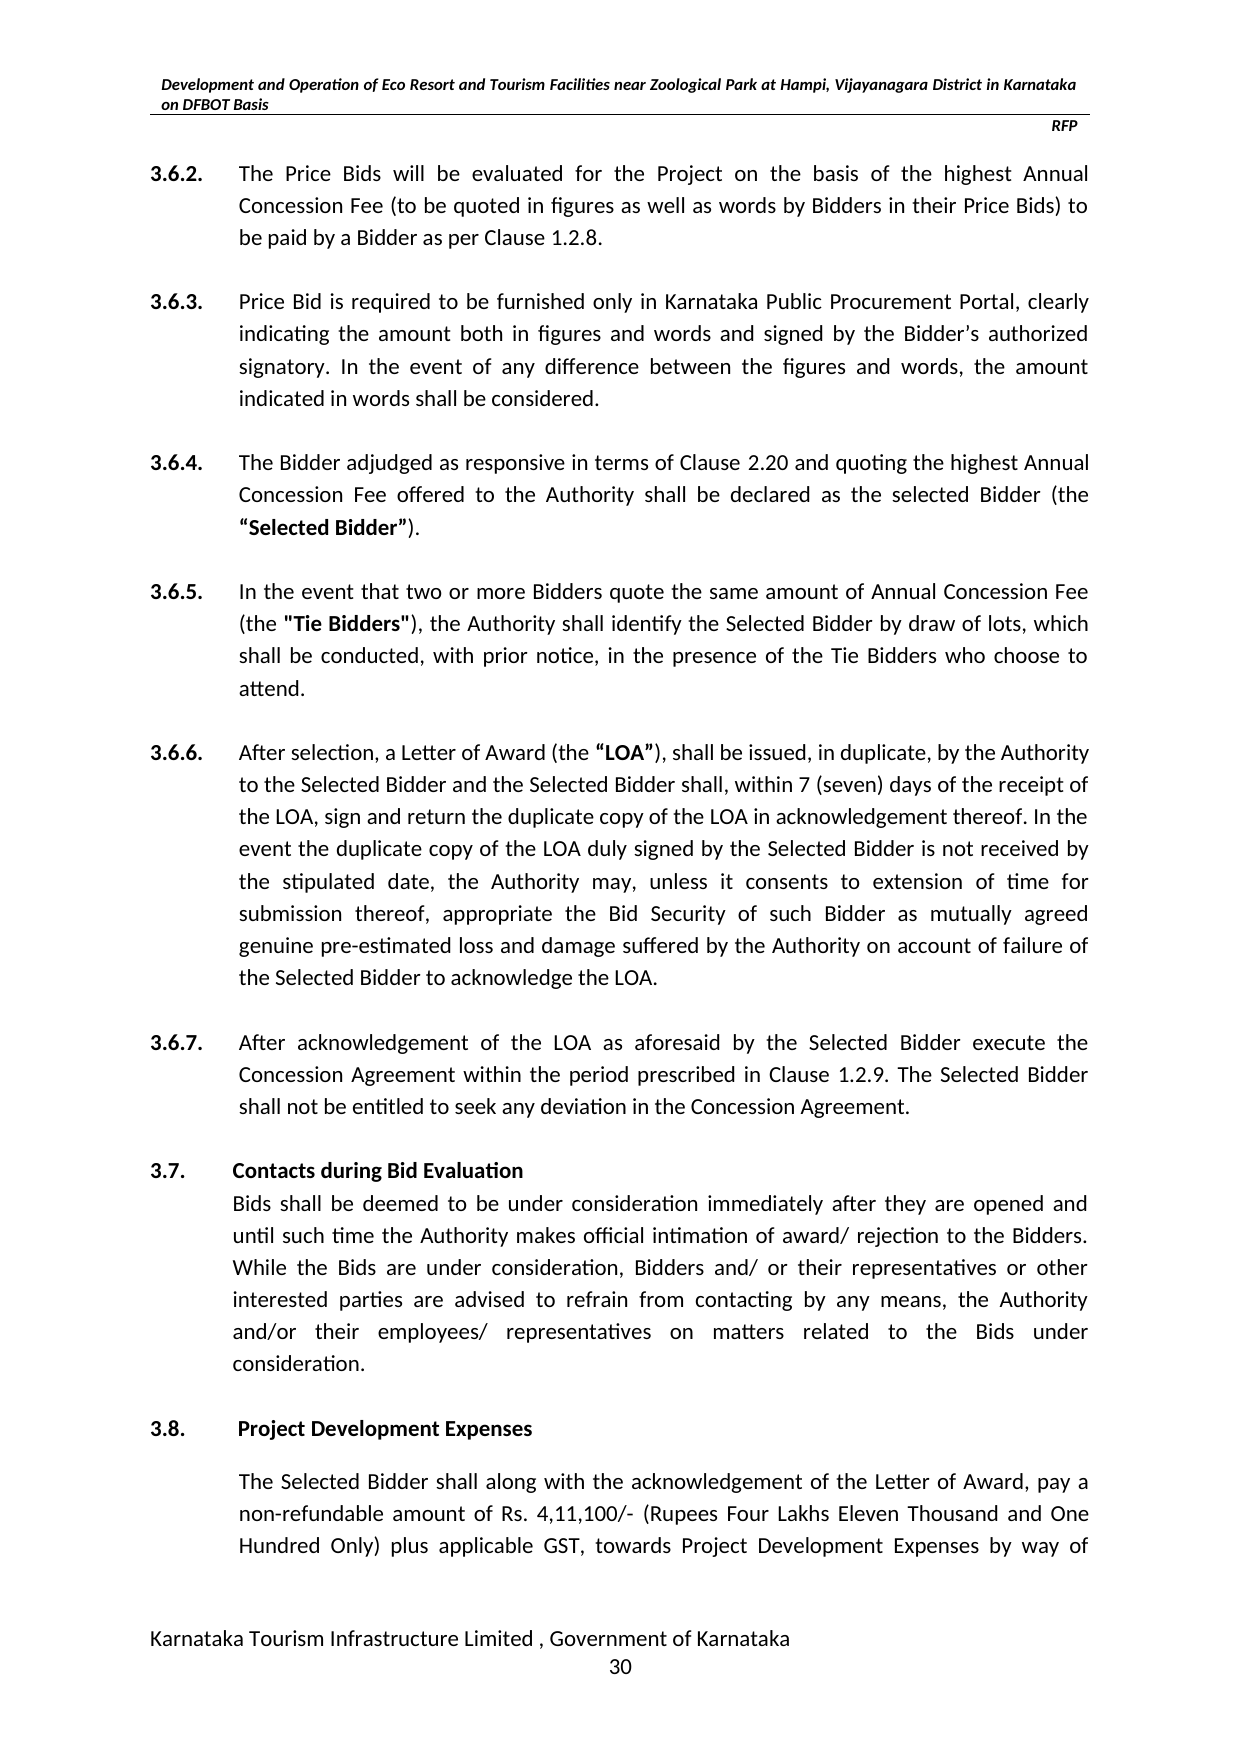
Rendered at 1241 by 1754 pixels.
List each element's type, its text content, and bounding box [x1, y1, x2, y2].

list In the event that two or more Bidders quote the same amount of Annual Concession Fee (the "Tie Bidders"), the Authority shall identify the Selected Bidder by draw of lots, which shall be conducted, with prior notice, in the presence of the Tie Bidders who choose to attend. [150, 577, 1090, 702]
list The Bidder adjudged as responsive in terms of Clause 2.20 and quoting the highest Annual Concession Fee offered to the Authority shall be declared as the selected Bidder (the “Selected Bidder”). [150, 448, 1090, 541]
list Bids shall be deemed to be under consideration immediately after they are opened and until such time the Authority makes official intimation of award/ rejection to the Bidders. While the Bids are under consideration, Bidders and/ or their representatives or other interested parties are advised to refrain from contacting by any means, the Authority and/or their employees/ representatives on matters related to the Bids under consideration. [232, 1189, 1090, 1378]
list After acknowledgement of the LOA as aforesaid by the Selected Bidder execute the Concession Agreement within the period prescribed in Clause 1.2.9. The Selected Bidder shall not be entitled to seek any deviation in the Concession Agreement. [150, 1028, 1090, 1120]
list Price Bid is required to be furnished only in Karnataka Public Procurement Portal, clearly indicating the amount both in figures and words and signed by the Bidder’s authorized signatory. In the event of any difference between the figures and words, the amount indicated in words shall be considered. [150, 287, 1090, 412]
list After selection, a Letter of Award (the “LOA”), shall be issued, in duplicate, by the Authority to the Selected Bidder and the Selected Bidder shall, within 7 (seven) days of the receipt of the LOA, sign and return the duplicate copy of the LOA in acknowledgement thereof. In the event the duplicate copy of the LOA duly signed by the Selected Bidder is not received by the stipulated date, the Authority may, unless it consents to extension of time for submission thereof, appropriate the Bid Security of such Bidder as mutually agreed genuine pre-estimated loss and damage suffered by the Authority on account of failure of the Selected Bidder to acknowledge the LOA. [150, 738, 1090, 991]
list Contacts during Bid Evaluation [150, 1156, 1090, 1184]
list The Price Bids will be evaluated for the Project on the basis of the highest Annual Concession Fee (to be quoted in figures as well as words by Bidders in their Price Bids) to be paid by a Bidder as per Clause 1.2.8. [150, 159, 1090, 251]
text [150, 1467, 1090, 1559]
list Project Development Expenses [150, 1414, 1090, 1442]
